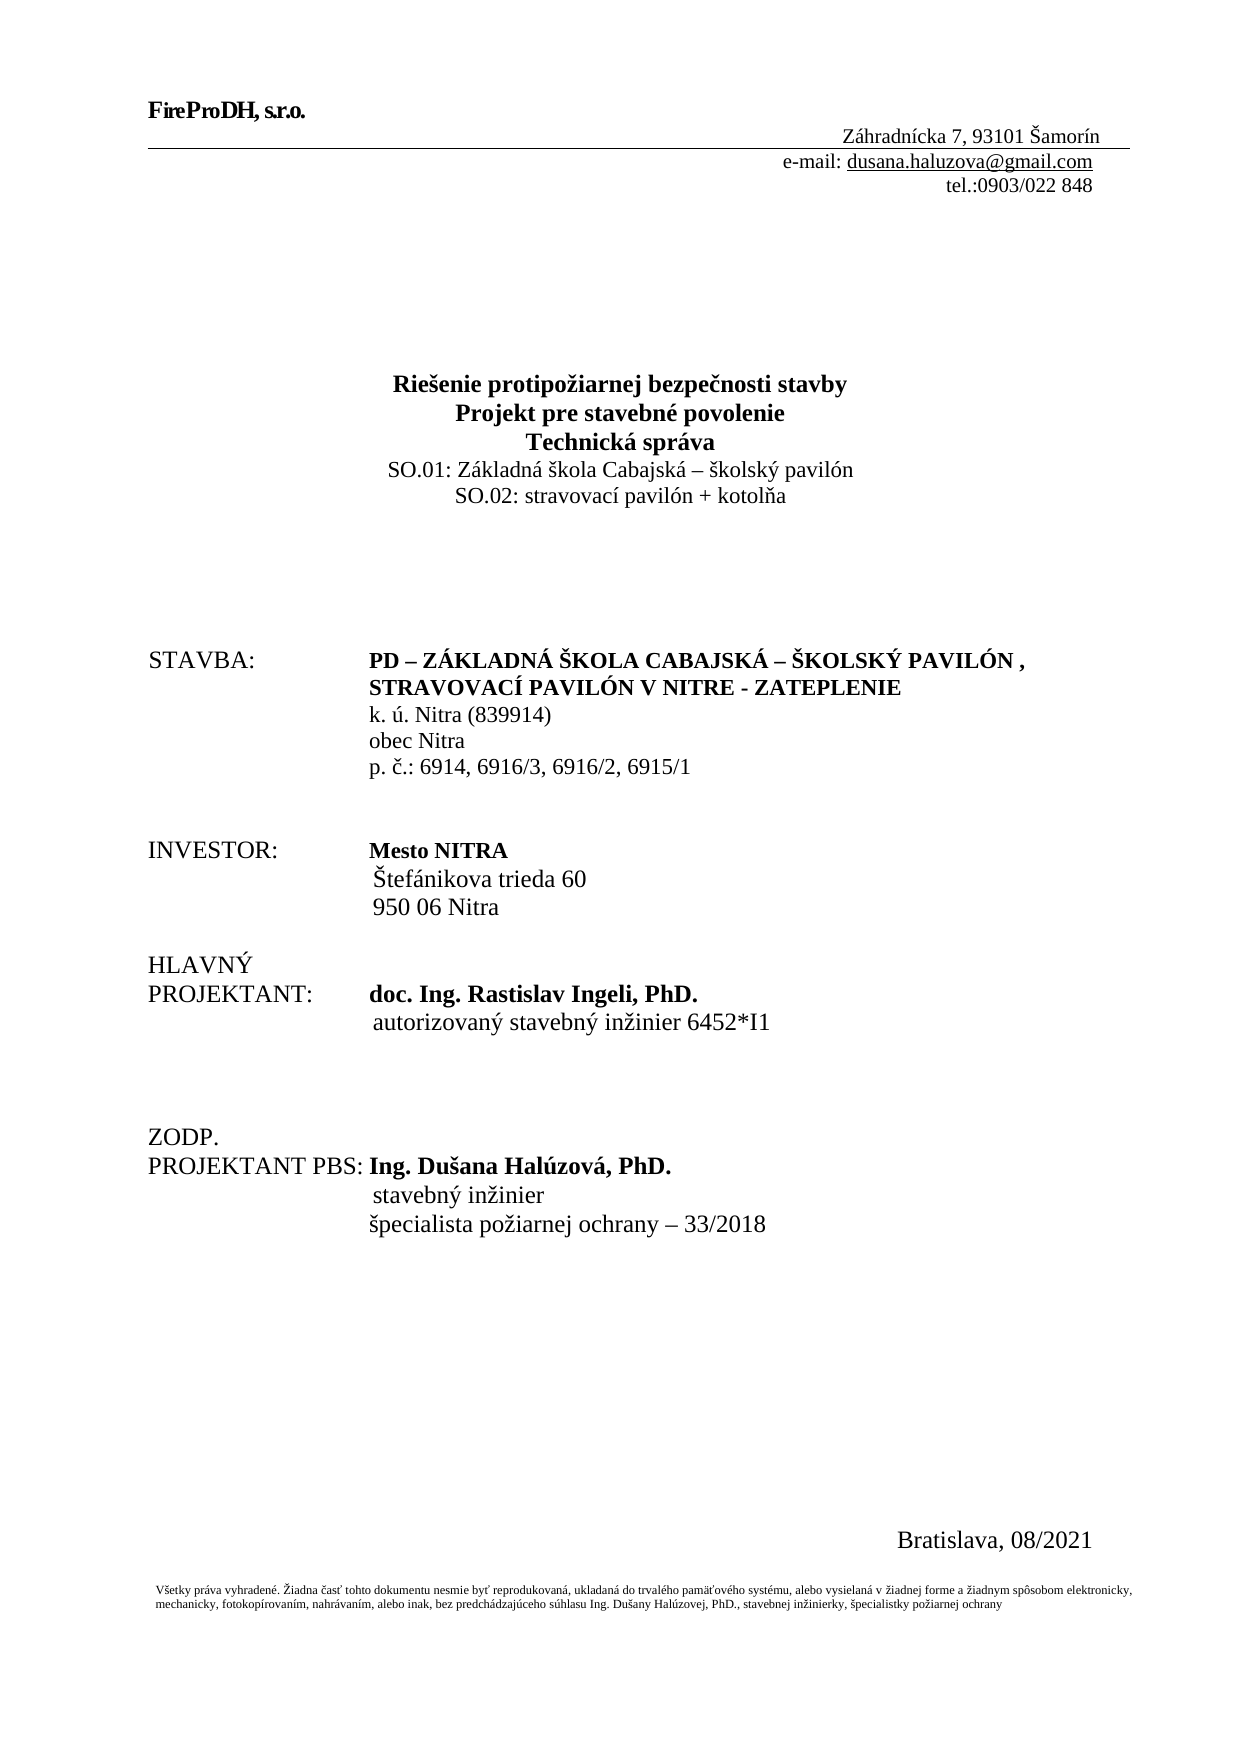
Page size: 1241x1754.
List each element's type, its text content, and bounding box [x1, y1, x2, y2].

text Technická správa [148, 427, 1093, 456]
text SO.02: stravovací pavilón + kotolňa [148, 482, 1093, 508]
text FireProDH, s.r.o. [148, 95, 1093, 124]
text STAVBA: PD – ZÁKLADNÁ ŠKOLA CABAJSKÁ – ŠKOLSKÝ PAVILÓN , STRAVOVACÍ PAVILÓN V NITRE - ZATEPLENIE [148, 646, 1093, 701]
text stavebný inžinier [373, 1180, 1093, 1209]
text PROJEKTANT PBS: Ing. Dušana Halúzová, PhD. [148, 1151, 1093, 1180]
text INVESTOR: Mesto NITRA [148, 835, 1093, 864]
table_header Všetky práva vyhradené. Žiadna časť tohto dokumentu nesmie byť reprodukovaná, ukladaná do trvalého pamäťového systému, alebo vysielaná v žiadnej forme a žiadnym spôsobom elektronicky, mechanicky, fotokopírovaním, nahrávaním, alebo inak, bez predchádzajúceho súhlasu Ing. Dušany Halúzovej, PhD., stavebnej inžinierky, špecialistky požiarnej ochrany [144, 1583, 1178, 1611]
text ZODP. [148, 1122, 1093, 1151]
text e-mail: dusana.haluzova@gmail.com [148, 149, 1093, 173]
text Riešenie protipožiarnej bezpečnosti stavby [148, 369, 1093, 398]
text Bratislava, 08/2021 [148, 1525, 1093, 1554]
text p. č.: 6914, 6916/3, 6916/2, 6915/1 [369, 753, 1093, 780]
table_header Záhradnícka 7, 93101 Šamorín [148, 124, 1129, 148]
text PROJEKTANT: doc. Ing. Rastislav Ingeli, PhD. [148, 979, 1093, 1007]
text k. ú. Nitra (839914) [369, 701, 1093, 727]
text SO.01: Základná škola Cabajská – školský pavilón [148, 456, 1093, 482]
text tel.:0903/022 848 [148, 173, 1093, 197]
text Štefánikova trieda 60 [373, 864, 1093, 892]
text špecialista požiarnej ochrany – 33/2018 [148, 1209, 1093, 1237]
text 950 06 Nitra [373, 892, 1093, 921]
text autorizovaný stavebný inžinier 6452*I1 [373, 1007, 1093, 1036]
text obec Nitra [369, 727, 1093, 753]
text HLAVNÝ [148, 950, 1093, 979]
text Projekt pre stavebné povolenie [148, 398, 1093, 427]
